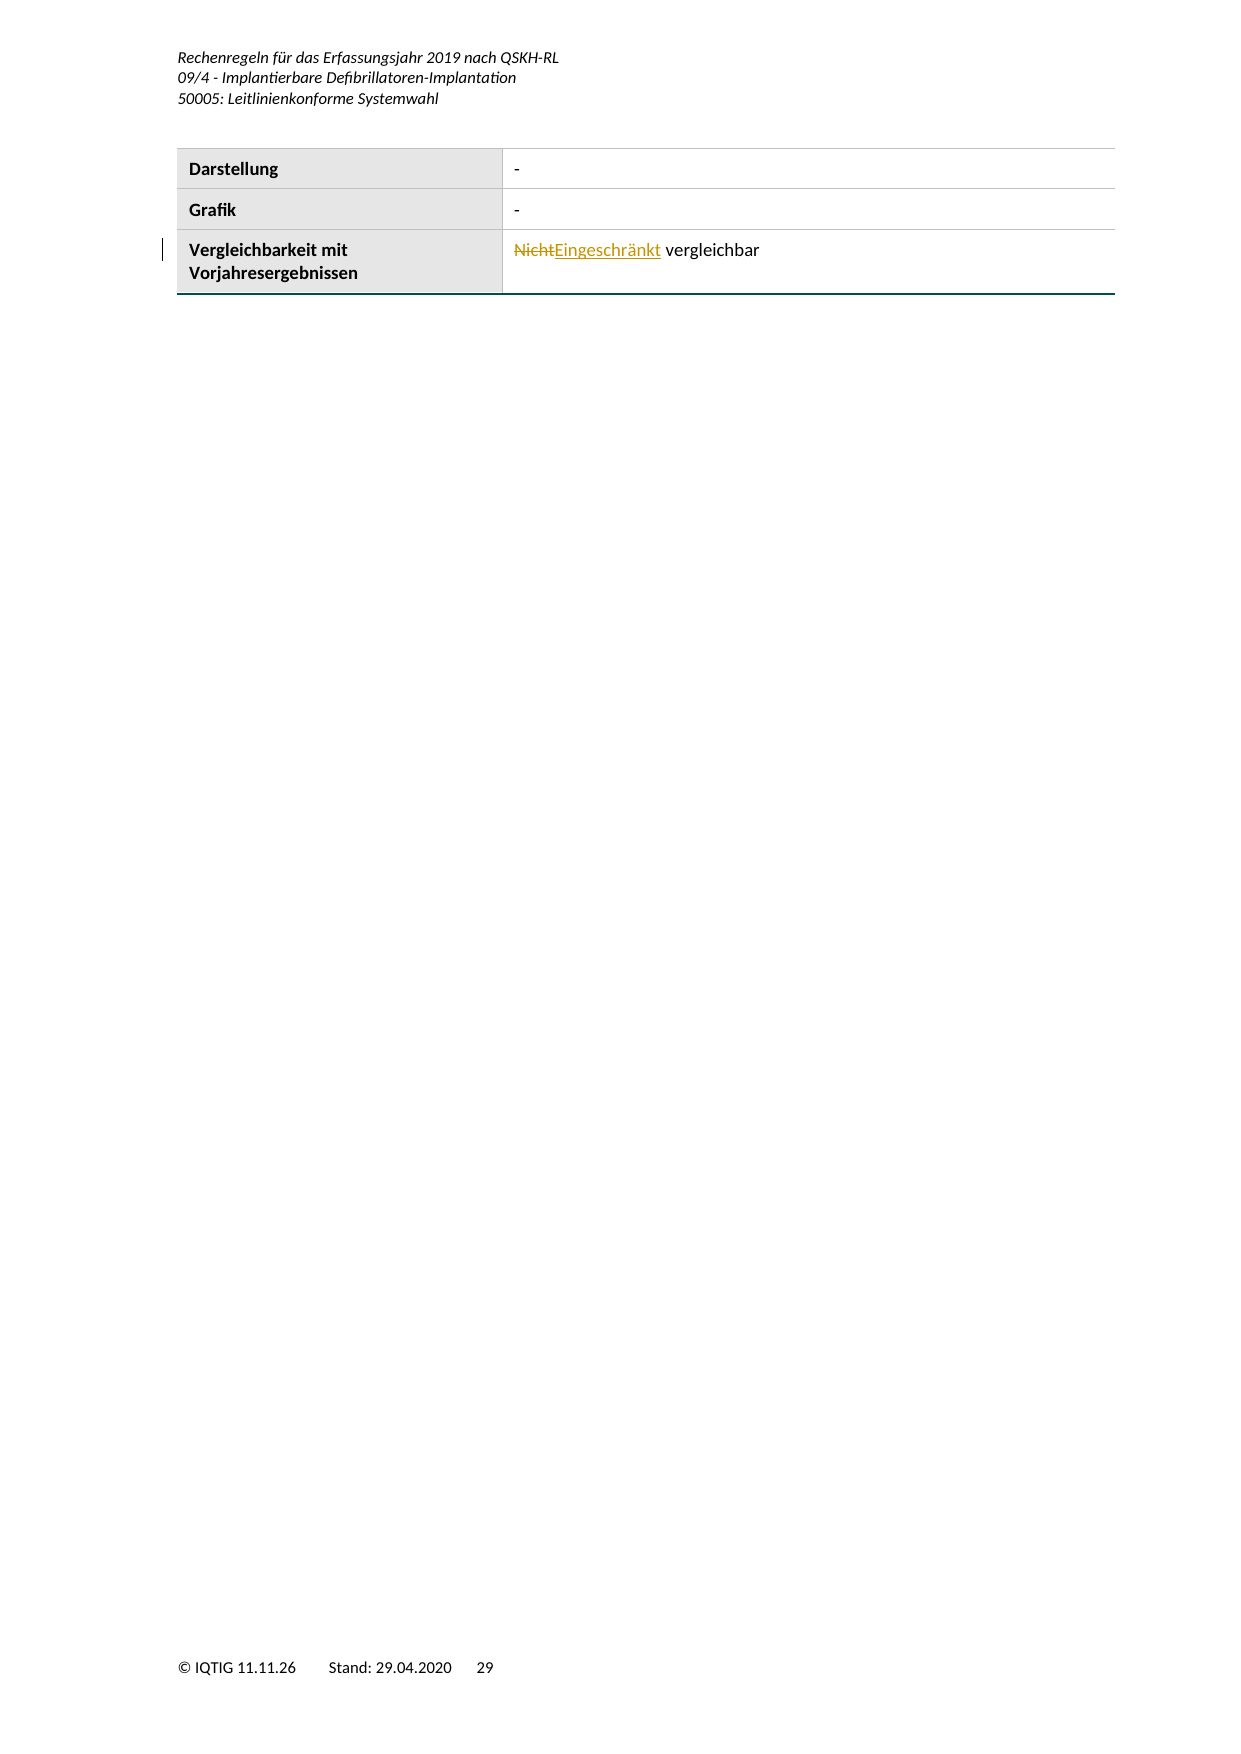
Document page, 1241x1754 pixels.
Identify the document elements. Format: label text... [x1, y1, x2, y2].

table_cell Vergleichbarkeit mit Vorjahresergebnissen [177, 230, 502, 292]
table_cell - [503, 189, 1115, 229]
table_cell Darstellung [177, 149, 502, 188]
table_cell - [503, 149, 1115, 188]
table_cell vergleichbar [503, 230, 1115, 292]
table_cell Grafik [177, 189, 502, 229]
